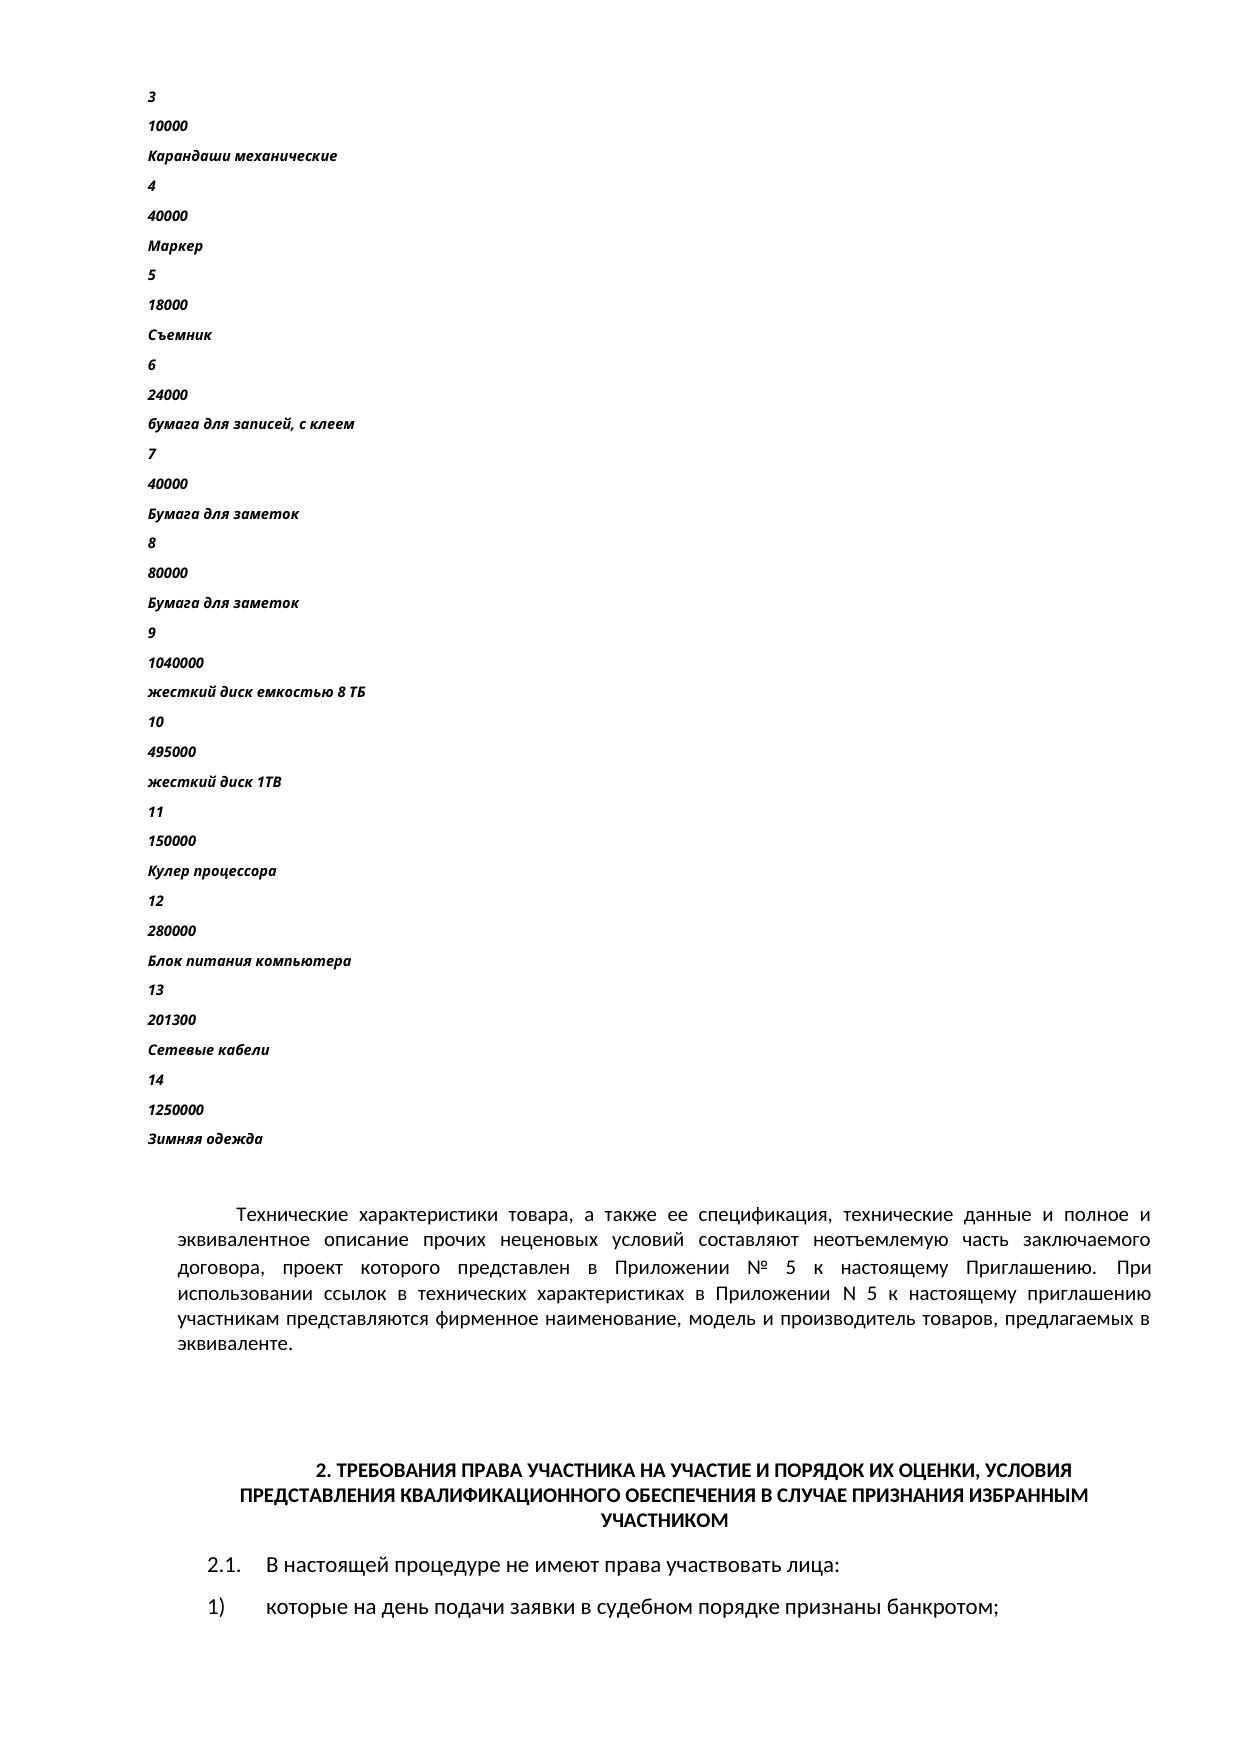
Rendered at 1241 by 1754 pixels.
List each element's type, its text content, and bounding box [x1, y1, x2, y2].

text 1) которые на день подачи заявки в судебном порядке признаны банкротом; [148, 1592, 1152, 1620]
text 2. ТРЕБОВАНИЯ ПРАВА УЧАСТНИКА НА УЧАСТИЕ И ПОРЯДОК ИХ ОЦЕНКИ, УСЛОВИЯ ПРЕДСТАВЛЕНИЯ КВАЛИФИКАЦИОННОГО ОБЕСПЕЧЕНИЯ В СЛУЧАЕ ПРИЗНАНИЯ ИЗБРАННЫМ УЧАСТНИКОМ [177, 1457, 1152, 1533]
text Технические характеристики товара, а также ее спецификация, технические данные и полное и эквивалентное описание прочих неценовых условий составляют неотъемлемую часть заключаемого договора, проект которого представлен в Приложении № 5 к настоящему Приглашению. При использовании ссылок в технических характеристиках в Приложении N 5 к настоящему приглашению участникам представляются фирменное наименование, модель и производитель товаров, предлагаемых в эквиваленте. [177, 1201, 1152, 1356]
text 2.1. В настоящей процедуре не имеют права участвовать лица: [148, 1550, 1152, 1578]
